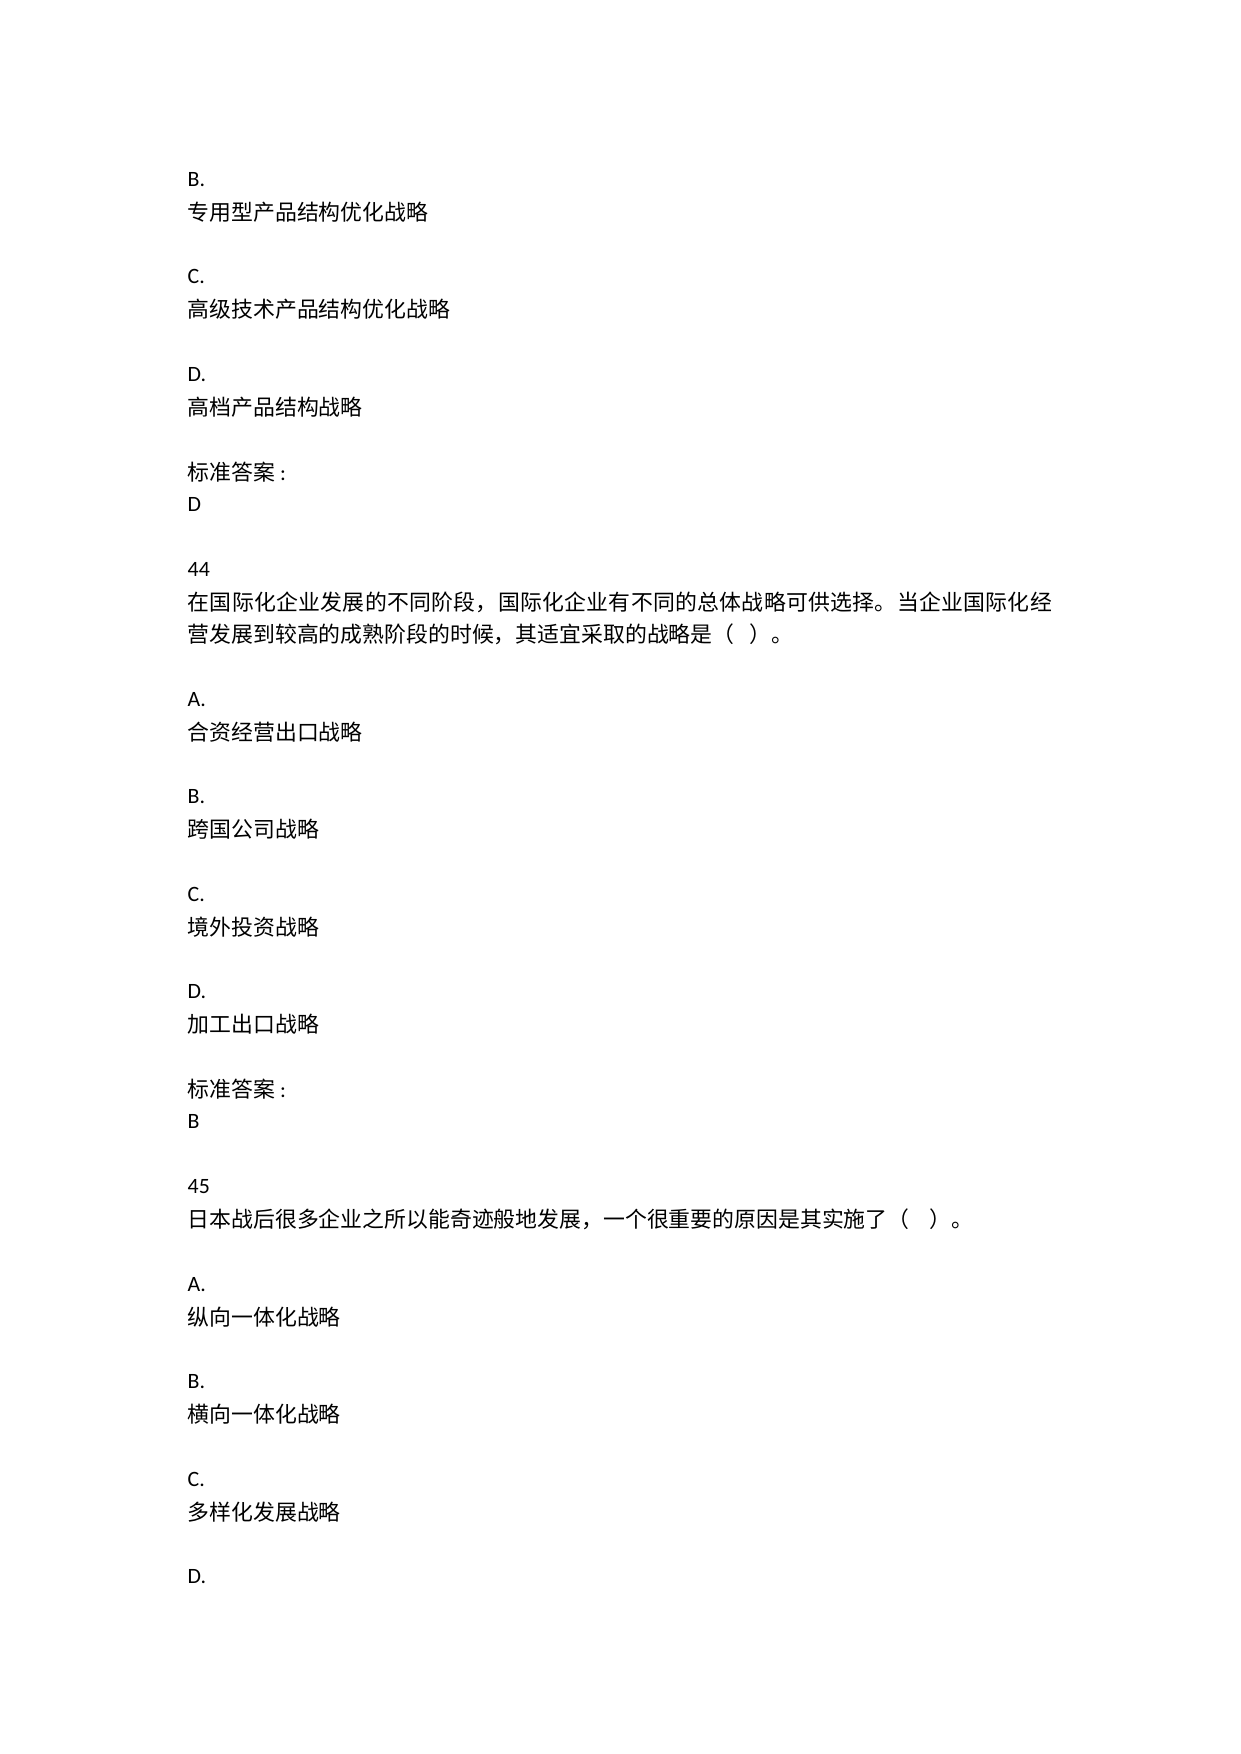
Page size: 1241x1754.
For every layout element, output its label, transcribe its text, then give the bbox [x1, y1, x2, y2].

text A. [187, 682, 1053, 714]
text D. [187, 1559, 1053, 1592]
text 标准答案 : [187, 454, 1053, 487]
text 纵向一体化战略 [187, 1299, 1053, 1332]
text B [187, 1104, 1053, 1137]
text 跨国公司战略 [187, 812, 1053, 844]
text D. [187, 357, 1053, 389]
text D [187, 487, 1053, 519]
text 横向一体化战略 [187, 1397, 1053, 1429]
text 高级技术产品结构优化战略 [187, 292, 1053, 324]
text 高档产品结构战略 [187, 389, 1053, 422]
text C. [187, 259, 1053, 292]
text 多样化发展战略 [187, 1494, 1053, 1527]
text 在国际化企业发展的不同阶段，国际化企业有不同的总体战略可供选择。当企业国际化经营发展到较高的成熟阶段的时候，其适宜采取的战略是（ ）。 [187, 584, 1053, 649]
text A. [187, 1267, 1053, 1299]
text C. [187, 877, 1053, 909]
text 境外投资战略 [187, 909, 1053, 942]
text 合资经营出口战略 [187, 714, 1053, 747]
text 44 [187, 552, 1053, 584]
text B. [187, 162, 1053, 194]
text B. [187, 1364, 1053, 1397]
text 专用型产品结构优化战略 [187, 194, 1053, 227]
text 45 [187, 1169, 1053, 1202]
text 加工出口战略 [187, 1007, 1053, 1039]
text D. [187, 974, 1053, 1007]
text 日本战后很多企业之所以能奇迹般地发展，一个很重要的原因是其实施了（ ）。 [187, 1202, 1053, 1234]
text C. [187, 1462, 1053, 1494]
text 标准答案 : [187, 1072, 1053, 1104]
text B. [187, 779, 1053, 812]
